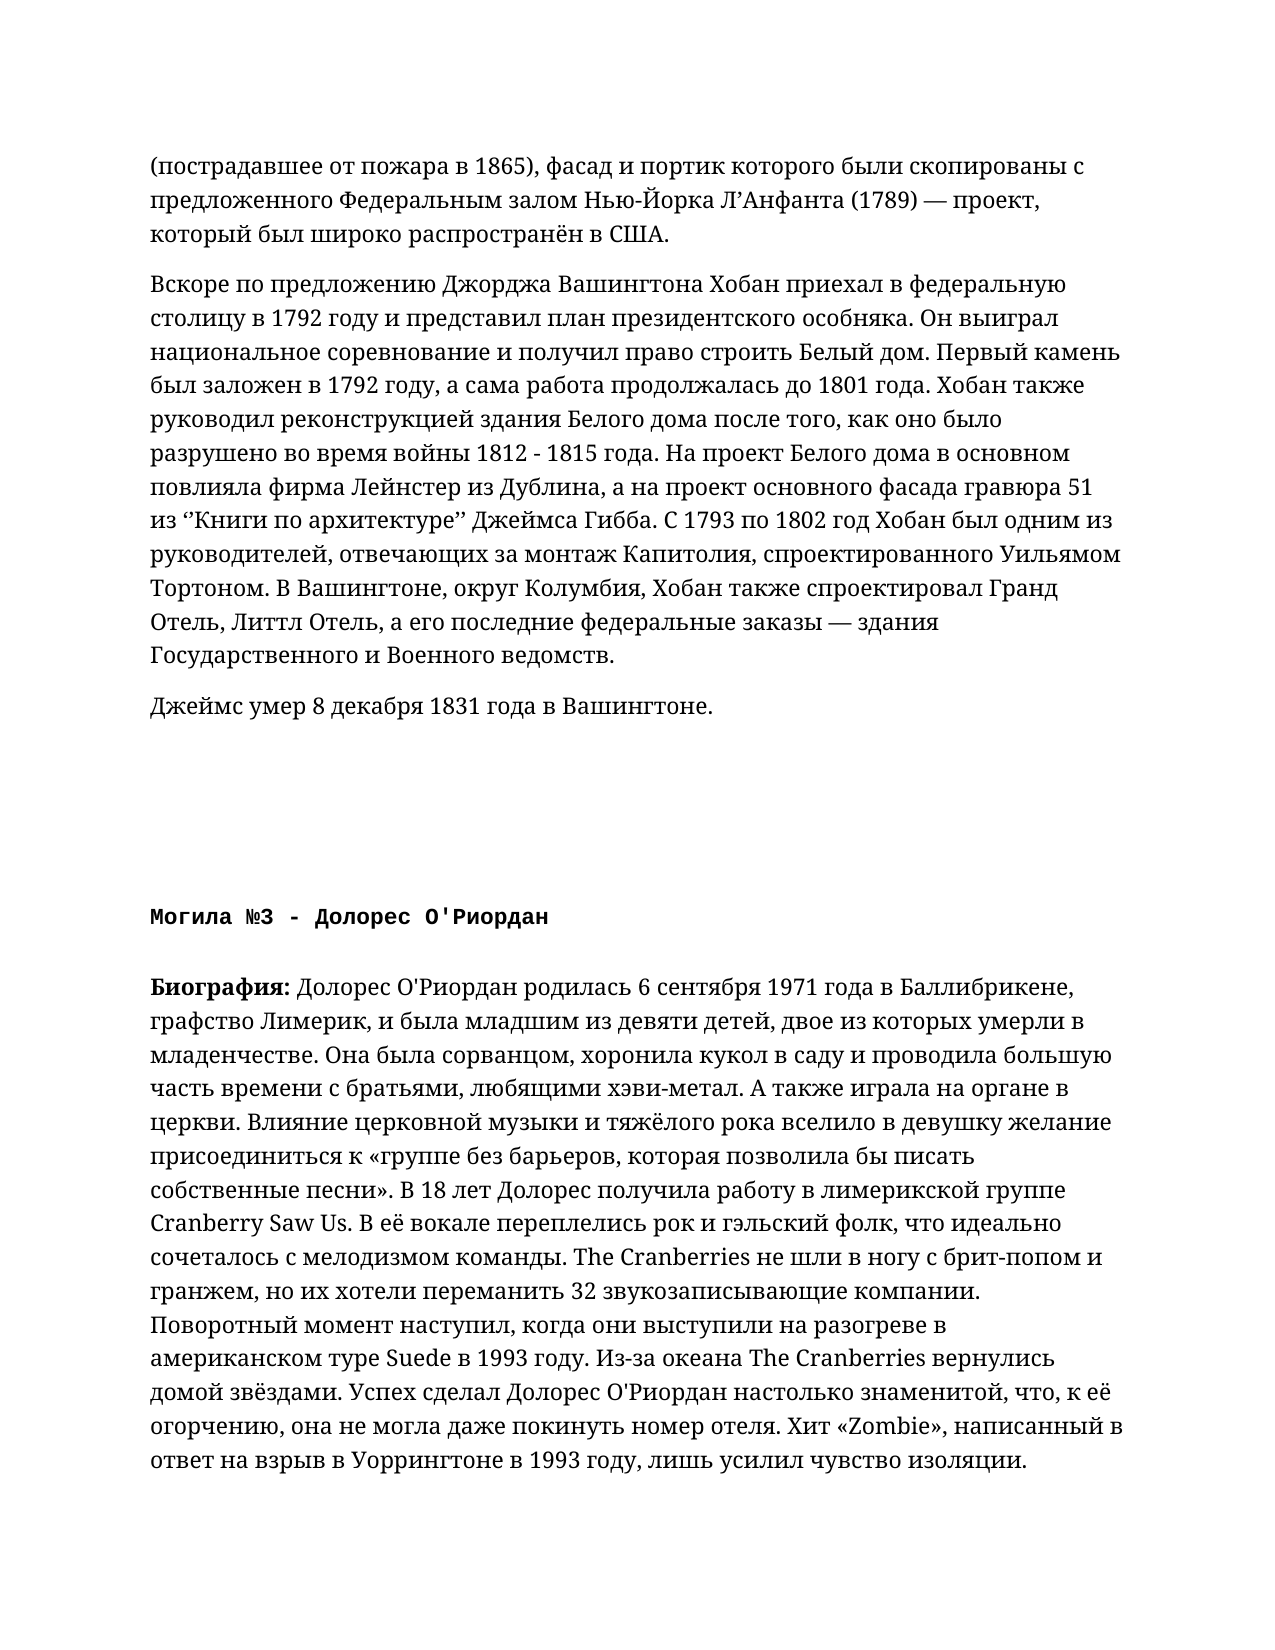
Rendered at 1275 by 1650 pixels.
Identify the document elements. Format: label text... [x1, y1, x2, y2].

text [150, 971, 1125, 1475]
text Джеймс умер 8 декабря 1831 года в Вашингтоне. [150, 689, 1125, 721]
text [150, 150, 1125, 249]
text Вскоре по предложению Джорджа Вашингтона Хобан приехал в федеральную столицу в 1792 году и представил план президентского особняка. Он выиграл национальное соревнование и получил право строить Белый дом. Первый камень был заложен в 1792 году, а сама работа продолжалась до 1801 года. Хобан также руководил реконструкцией здания Белого дома после того, как оно было разрушено во время войны 1812 - 1815 года. На проект Белого дома в основном повлияла фирма Лейнстер из Дублина, а на проект основного фасада гравюра 51 из ‘’Книги по архитектуре’’ Джеймса Гибба. С 1793 по 1802 год Хобан был одним из руководителей, отвечающих за монтаж Капитолия, спроектированного Уильямом Тортоном. В Вашингтоне, округ Колумбия, Хобан также спроектировал Гранд Отель, Литтл Отель, а его последние федеральные заказы — здания Государственного и Военного ведомств. [150, 268, 1125, 670]
text Могила №3 - Долорес О'Риордан [150, 905, 1125, 931]
